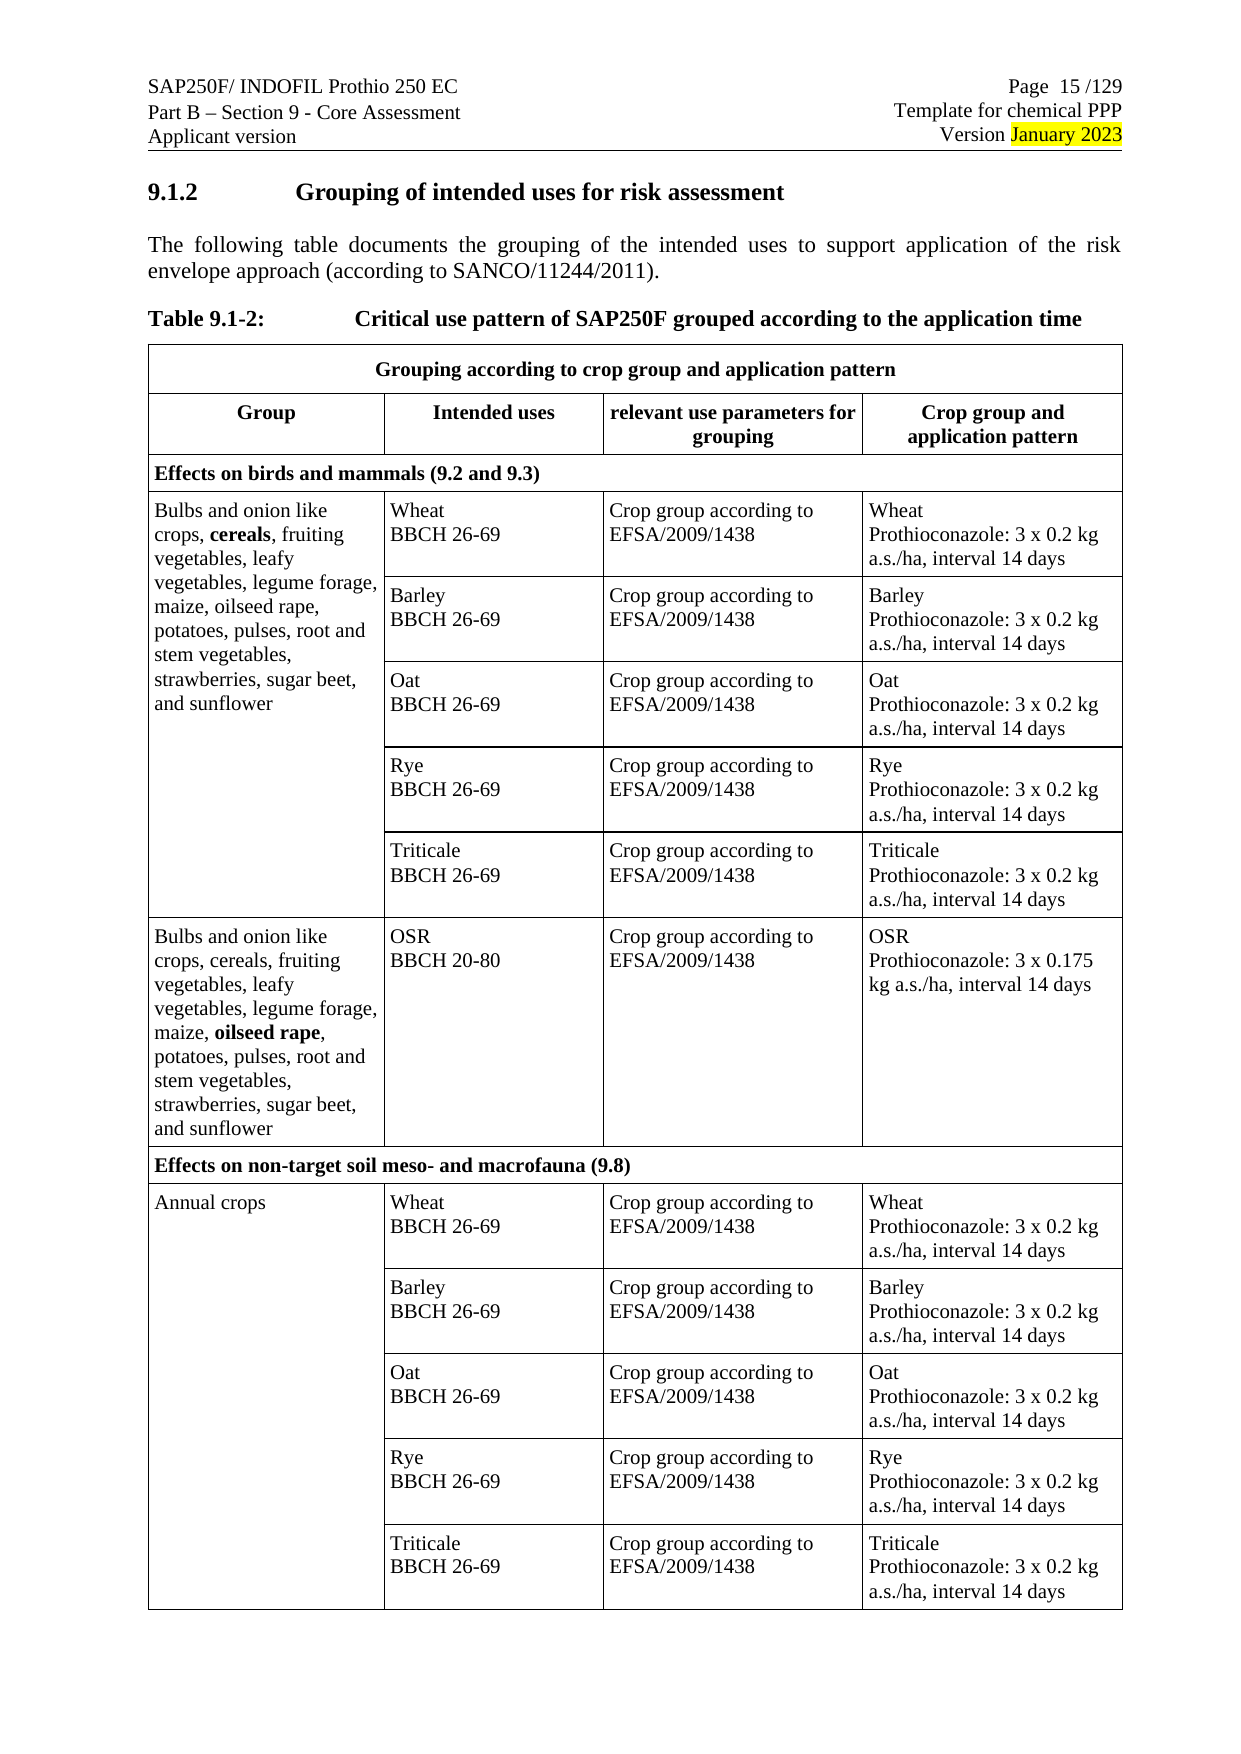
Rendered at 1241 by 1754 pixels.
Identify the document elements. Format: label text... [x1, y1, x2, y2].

table_cell Crop group according to EFSA/2009/1438 [604, 492, 862, 576]
table_cell Crop group according to EFSA/2009/1438 [604, 1354, 862, 1438]
table_cell OSR BBCH 20-80 [385, 918, 603, 1146]
text Table 9.1-2: Critical use pattern of SAP250F grouped according to the application time [148, 305, 1122, 331]
table_cell Crop group according to EFSA/2009/1438 [604, 1525, 862, 1608]
table_cell Oat BBCH 26-69 [385, 662, 603, 746]
table_cell Rye Prothioconazole: 3 x 0.2 kg a.s./ha, interval 14 days [863, 748, 1122, 831]
table_cell Triticale BBCH 26-69 [385, 1525, 603, 1608]
table_cell Crop group according to EFSA/2009/1438 [604, 577, 862, 661]
table_cell Bulbs and onion like crops, cereals, fruiting vegetables, leafy vegetables, legume forage, maize, oilseed rape, potatoes, pulses, root and stem vegetables, strawberries, sugar beet, and sunflower [149, 492, 384, 917]
table_cell Wheat BBCH 26-69 [385, 492, 603, 576]
table_cell OSR Prothioconazole: 3 x 0.175 kg a.s./ha, interval 14 days [863, 918, 1122, 1146]
table_cell Crop group according to EFSA/2009/1438 [604, 1184, 862, 1268]
table_cell Crop group according to EFSA/2009/1438 [604, 1269, 862, 1353]
table_cell Barley BBCH 26-69 [385, 1269, 603, 1353]
table_cell Crop group according to EFSA/2009/1438 [604, 918, 862, 1146]
table_cell Group [149, 394, 384, 454]
table_cell Triticale Prothioconazole: 3 x 0.2 kg a.s./ha, interval 14 days [863, 1525, 1122, 1608]
table_cell Oat BBCH 26-69 [385, 1354, 603, 1438]
table_cell Crop group according to EFSA/2009/1438 [604, 748, 862, 831]
table_cell Oat Prothioconazole: 3 x 0.2 kg a.s./ha, interval 14 days [863, 1354, 1122, 1438]
table_cell Barley Prothioconazole: 3 x 0.2 kg a.s./ha, interval 14 days [863, 577, 1122, 661]
table_cell Annual crops [149, 1184, 384, 1608]
table_cell Triticale BBCH 26-69 [385, 833, 603, 917]
table_cell Oat Prothioconazole: 3 x 0.2 kg a.s./ha, interval 14 days [863, 662, 1122, 746]
table_cell Effects on birds and mammals (9.2 and 9.3) [149, 455, 1122, 491]
table_cell Effects on non-target soil meso- and macrofauna (9.8) [149, 1147, 1122, 1183]
table_cell Crop group and application pattern [863, 394, 1122, 454]
table_cell Wheat Prothioconazole: 3 x 0.2 kg a.s./ha, interval 14 days [863, 1184, 1122, 1268]
table_cell Wheat Prothioconazole: 3 x 0.2 kg a.s./ha, interval 14 days [863, 492, 1122, 576]
table_cell Rye Prothioconazole: 3 x 0.2 kg a.s./ha, interval 14 days [863, 1439, 1122, 1523]
table_cell Crop group according to EFSA/2009/1438 [604, 662, 862, 746]
subtitle Grouping of intended uses for risk assessment [148, 177, 1122, 206]
table_cell Bulbs and onion like crops, cereals, fruiting vegetables, leafy vegetables, legume forage, maize, oilseed rape, potatoes, pulses, root and stem vegetables, strawberries, sugar beet, and sunflower [149, 918, 384, 1146]
table_cell Intended uses [385, 394, 603, 454]
table_cell Barley BBCH 26-69 [385, 577, 603, 661]
text The following table documents the grouping of the intended uses to support application of the risk envelope approach (according to SANCO/11244/2011). [148, 231, 1122, 284]
table_cell Rye BBCH 26-69 [385, 748, 603, 831]
table_cell Crop group according to EFSA/2009/1438 [604, 1439, 862, 1523]
table_cell Wheat BBCH 26-69 [385, 1184, 603, 1268]
table_cell Triticale Prothioconazole: 3 x 0.2 kg a.s./ha, interval 14 days [863, 833, 1122, 917]
table_cell Barley Prothioconazole: 3 x 0.2 kg a.s./ha, interval 14 days [863, 1269, 1122, 1353]
table_cell Rye BBCH 26-69 [385, 1439, 603, 1523]
table_header Grouping according to crop group and application pattern [149, 345, 1122, 393]
table_cell relevant use parameters for grouping [604, 394, 862, 454]
table_cell Crop group according to EFSA/2009/1438 [604, 833, 862, 917]
